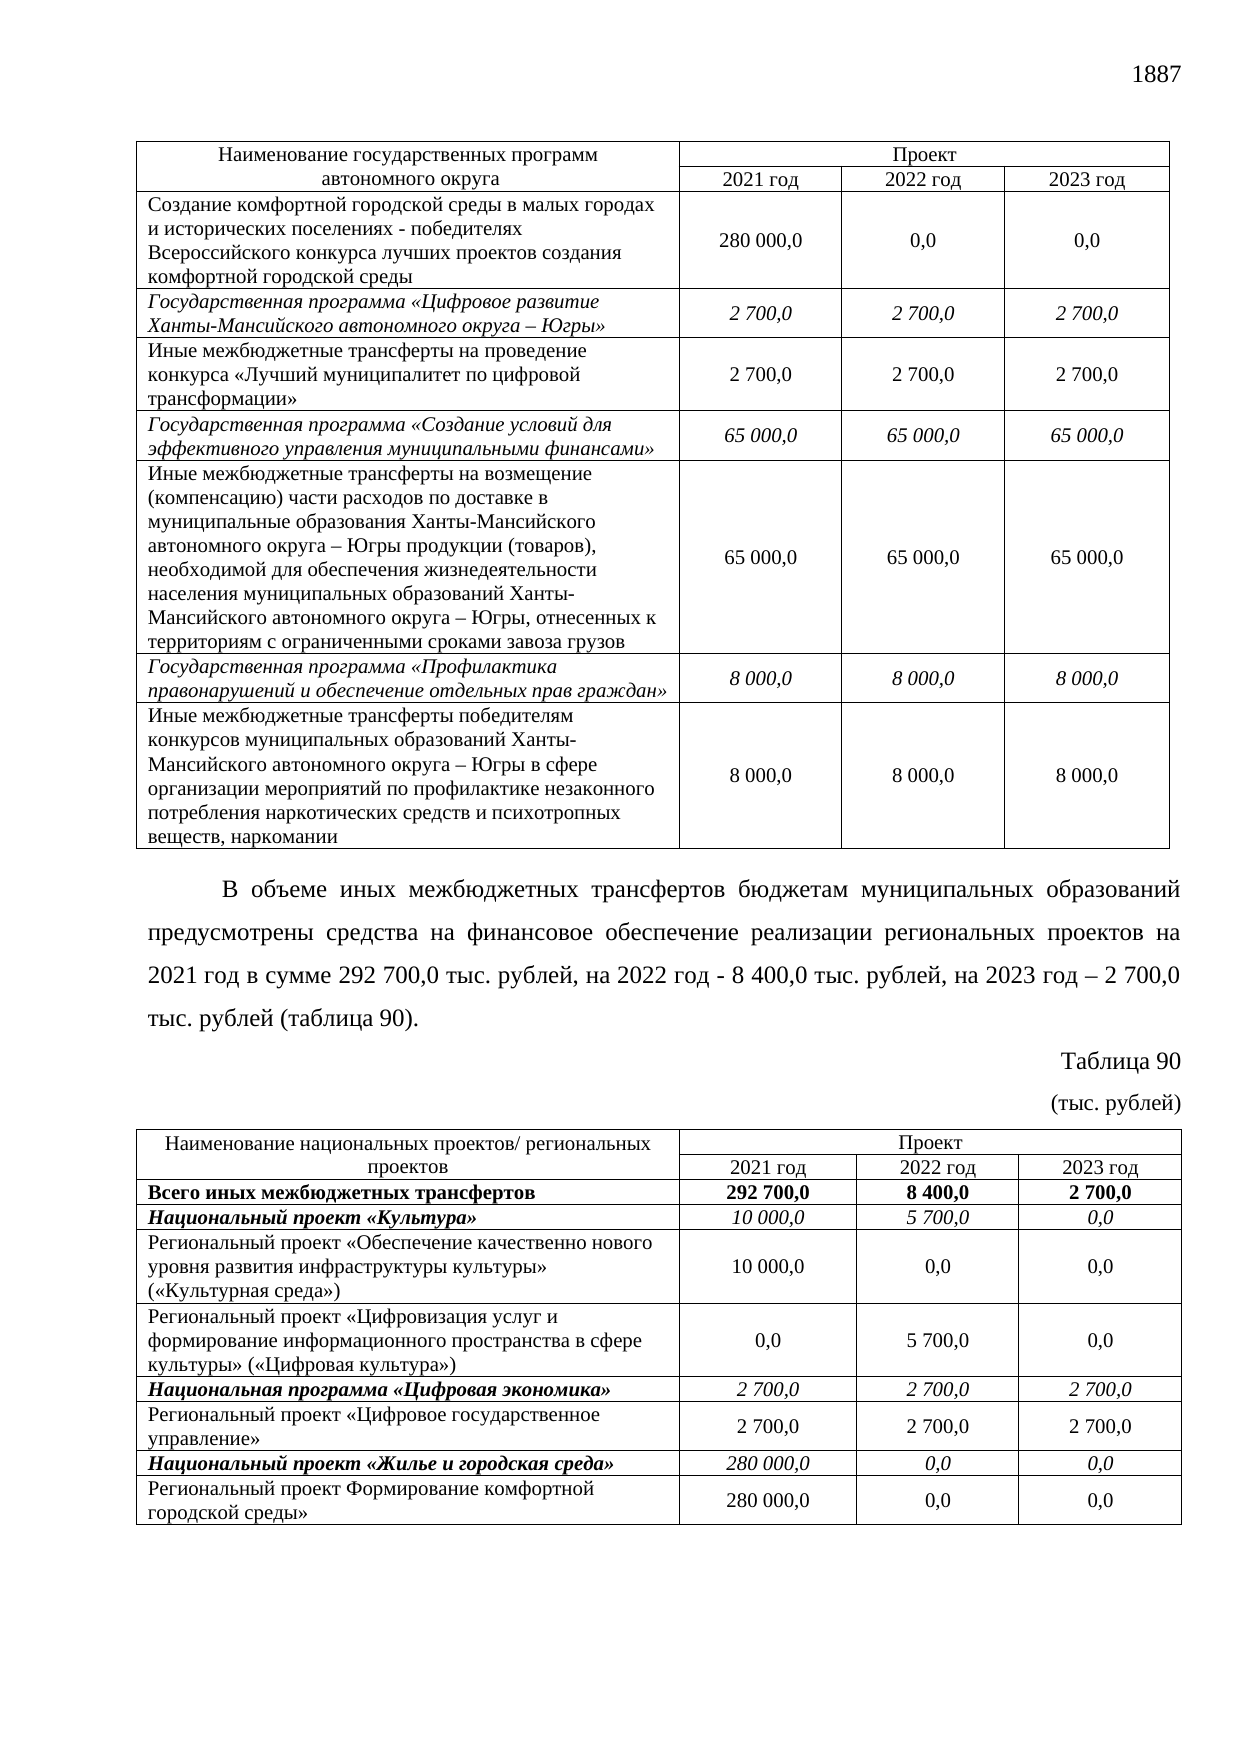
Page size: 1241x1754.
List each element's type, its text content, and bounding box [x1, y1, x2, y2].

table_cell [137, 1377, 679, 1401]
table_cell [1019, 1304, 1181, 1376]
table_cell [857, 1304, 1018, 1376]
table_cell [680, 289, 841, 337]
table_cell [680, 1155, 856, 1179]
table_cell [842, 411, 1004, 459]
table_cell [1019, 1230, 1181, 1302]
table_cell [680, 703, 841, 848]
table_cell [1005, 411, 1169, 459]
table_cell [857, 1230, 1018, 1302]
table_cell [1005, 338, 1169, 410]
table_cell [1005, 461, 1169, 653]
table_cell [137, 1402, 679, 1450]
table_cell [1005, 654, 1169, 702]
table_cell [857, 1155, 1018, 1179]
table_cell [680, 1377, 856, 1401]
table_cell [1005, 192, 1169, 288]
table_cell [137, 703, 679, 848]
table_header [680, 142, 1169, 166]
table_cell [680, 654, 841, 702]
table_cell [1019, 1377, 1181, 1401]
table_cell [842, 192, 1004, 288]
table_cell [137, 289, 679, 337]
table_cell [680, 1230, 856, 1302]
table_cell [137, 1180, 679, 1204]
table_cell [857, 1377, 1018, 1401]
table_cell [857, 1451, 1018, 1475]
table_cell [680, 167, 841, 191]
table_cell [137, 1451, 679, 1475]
text В объеме иных межбюджетных трансфертов бюджетам муниципальных образований предусмотрены средства на финансовое обеспечение реализации региональных проектов на 2021 год в сумме 292 700,0 тыс. рублей, на 2022 год - 8 400,0 тыс. рублей, на 2023 год – 2 700,0 тыс. рублей (таблица 90). [148, 874, 1181, 1032]
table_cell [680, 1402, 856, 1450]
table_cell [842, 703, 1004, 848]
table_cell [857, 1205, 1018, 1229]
text (тыс. рублей) [148, 1089, 1181, 1116]
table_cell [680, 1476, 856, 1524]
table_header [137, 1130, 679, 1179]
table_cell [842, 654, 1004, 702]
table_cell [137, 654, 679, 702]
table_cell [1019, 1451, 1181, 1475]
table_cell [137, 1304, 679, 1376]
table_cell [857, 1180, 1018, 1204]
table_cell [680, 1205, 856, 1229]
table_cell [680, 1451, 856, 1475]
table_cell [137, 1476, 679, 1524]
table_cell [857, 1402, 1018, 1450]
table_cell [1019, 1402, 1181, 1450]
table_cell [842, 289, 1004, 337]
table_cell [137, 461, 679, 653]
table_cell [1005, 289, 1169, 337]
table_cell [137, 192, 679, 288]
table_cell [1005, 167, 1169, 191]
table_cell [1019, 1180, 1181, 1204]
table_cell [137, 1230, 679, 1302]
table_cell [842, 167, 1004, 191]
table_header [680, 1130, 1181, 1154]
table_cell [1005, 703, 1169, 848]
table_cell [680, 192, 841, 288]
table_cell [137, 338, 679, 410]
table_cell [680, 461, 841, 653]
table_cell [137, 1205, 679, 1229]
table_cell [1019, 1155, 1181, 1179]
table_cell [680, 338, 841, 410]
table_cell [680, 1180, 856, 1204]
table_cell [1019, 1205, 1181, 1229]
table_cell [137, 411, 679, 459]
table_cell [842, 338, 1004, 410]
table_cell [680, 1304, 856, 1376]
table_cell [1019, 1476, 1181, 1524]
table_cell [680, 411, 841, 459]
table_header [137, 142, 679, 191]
text Таблица 90 [148, 1046, 1181, 1075]
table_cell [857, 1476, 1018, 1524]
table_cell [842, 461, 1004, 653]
